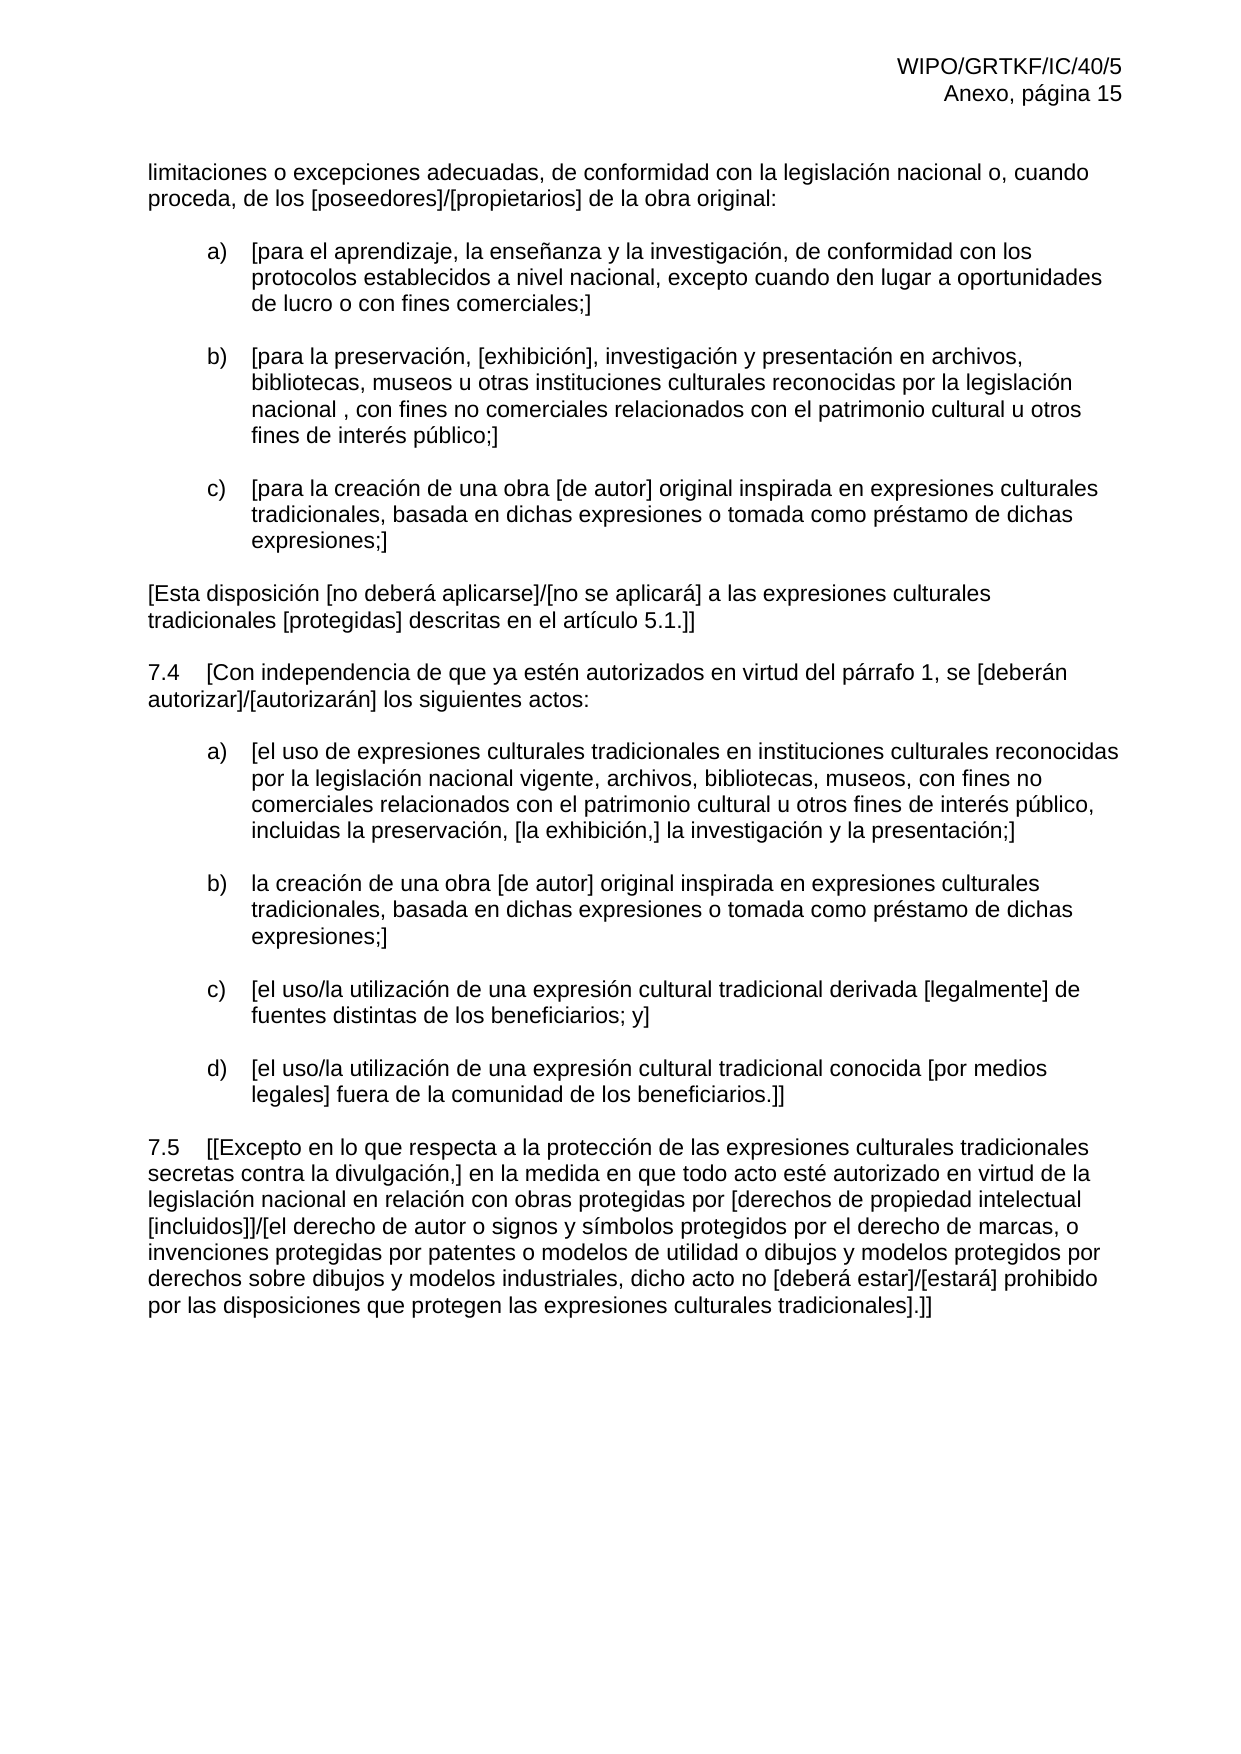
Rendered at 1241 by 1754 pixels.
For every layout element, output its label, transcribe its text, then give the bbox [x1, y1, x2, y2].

list [el uso/la utilización de una expresión cultural tradicional conocida [por medios legales] fuera de la comunidad de los beneficiarios.]] [207, 1054, 1122, 1107]
list [el uso de expresiones culturales tradicionales en instituciones culturales reconocidas por la legislación nacional vigente, archivos, bibliotecas, museos, con fines no comerciales relacionados con el patrimonio cultural u otros fines de interés público, incluidas la preservación, [la exhibición,] la investigación y la presentación;] [207, 738, 1122, 844]
list [para la preservación, [exhibición], investigación y presentación en archivos, bibliotecas, museos u otras instituciones culturales reconocidas por la legislación nacional , con fines no comerciales relacionados con el patrimonio cultural u otros fines de interés público;] [207, 343, 1122, 448]
text 7.4 [Con independencia de que ya estén autorizados en virtud del párrafo 1, se [deberán autorizar]/[autorizarán] los siguientes actos: [148, 659, 1122, 712]
list [para el aprendizaje, la enseñanza y la investigación, de conformidad con los protocolos establecidos a nivel nacional, excepto cuando den lugar a oportunidades de lucro o con fines comerciales;] [207, 238, 1122, 317]
list [para la creación de una obra [de autor] original inspirada en expresiones culturales tradicionales, basada en dichas expresiones o tomada como préstamo de dichas expresiones;] [207, 475, 1122, 554]
text [Esta disposición [no deberá aplicarse]/[no se aplicará] a las expresiones culturales tradicionales [protegidas] descritas en el artículo 5.1.]] [148, 580, 1122, 633]
list la creación de una obra [de autor] original inspirada en expresiones culturales tradicionales, basada en dichas expresiones o tomada como préstamo de dichas expresiones;] [207, 870, 1122, 949]
text 7.5 [[Excepto en lo que respecta a la protección de las expresiones culturales tradicionales secretas contra la divulgación,] en la medida en que todo acto esté autorizado en virtud de la legislación nacional en relación con obras protegidas por [derechos de propiedad intelectual [incluidos]]/[el derecho de autor o signos y símbolos protegidos por el derecho de marcas, o invenciones protegidas por patentes o modelos de utilidad o dibujos y modelos protegidos por derechos sobre dibujos y modelos industriales, dicho acto no [deberá estar]/[estará] prohibido por las disposiciones que protegen las expresiones culturales tradicionales].]] [148, 1134, 1122, 1318]
list [el uso/la utilización de una expresión cultural tradicional derivada [legalmente] de fuentes distintas de los beneficiarios; y] [207, 976, 1122, 1028]
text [148, 158, 1122, 211]
